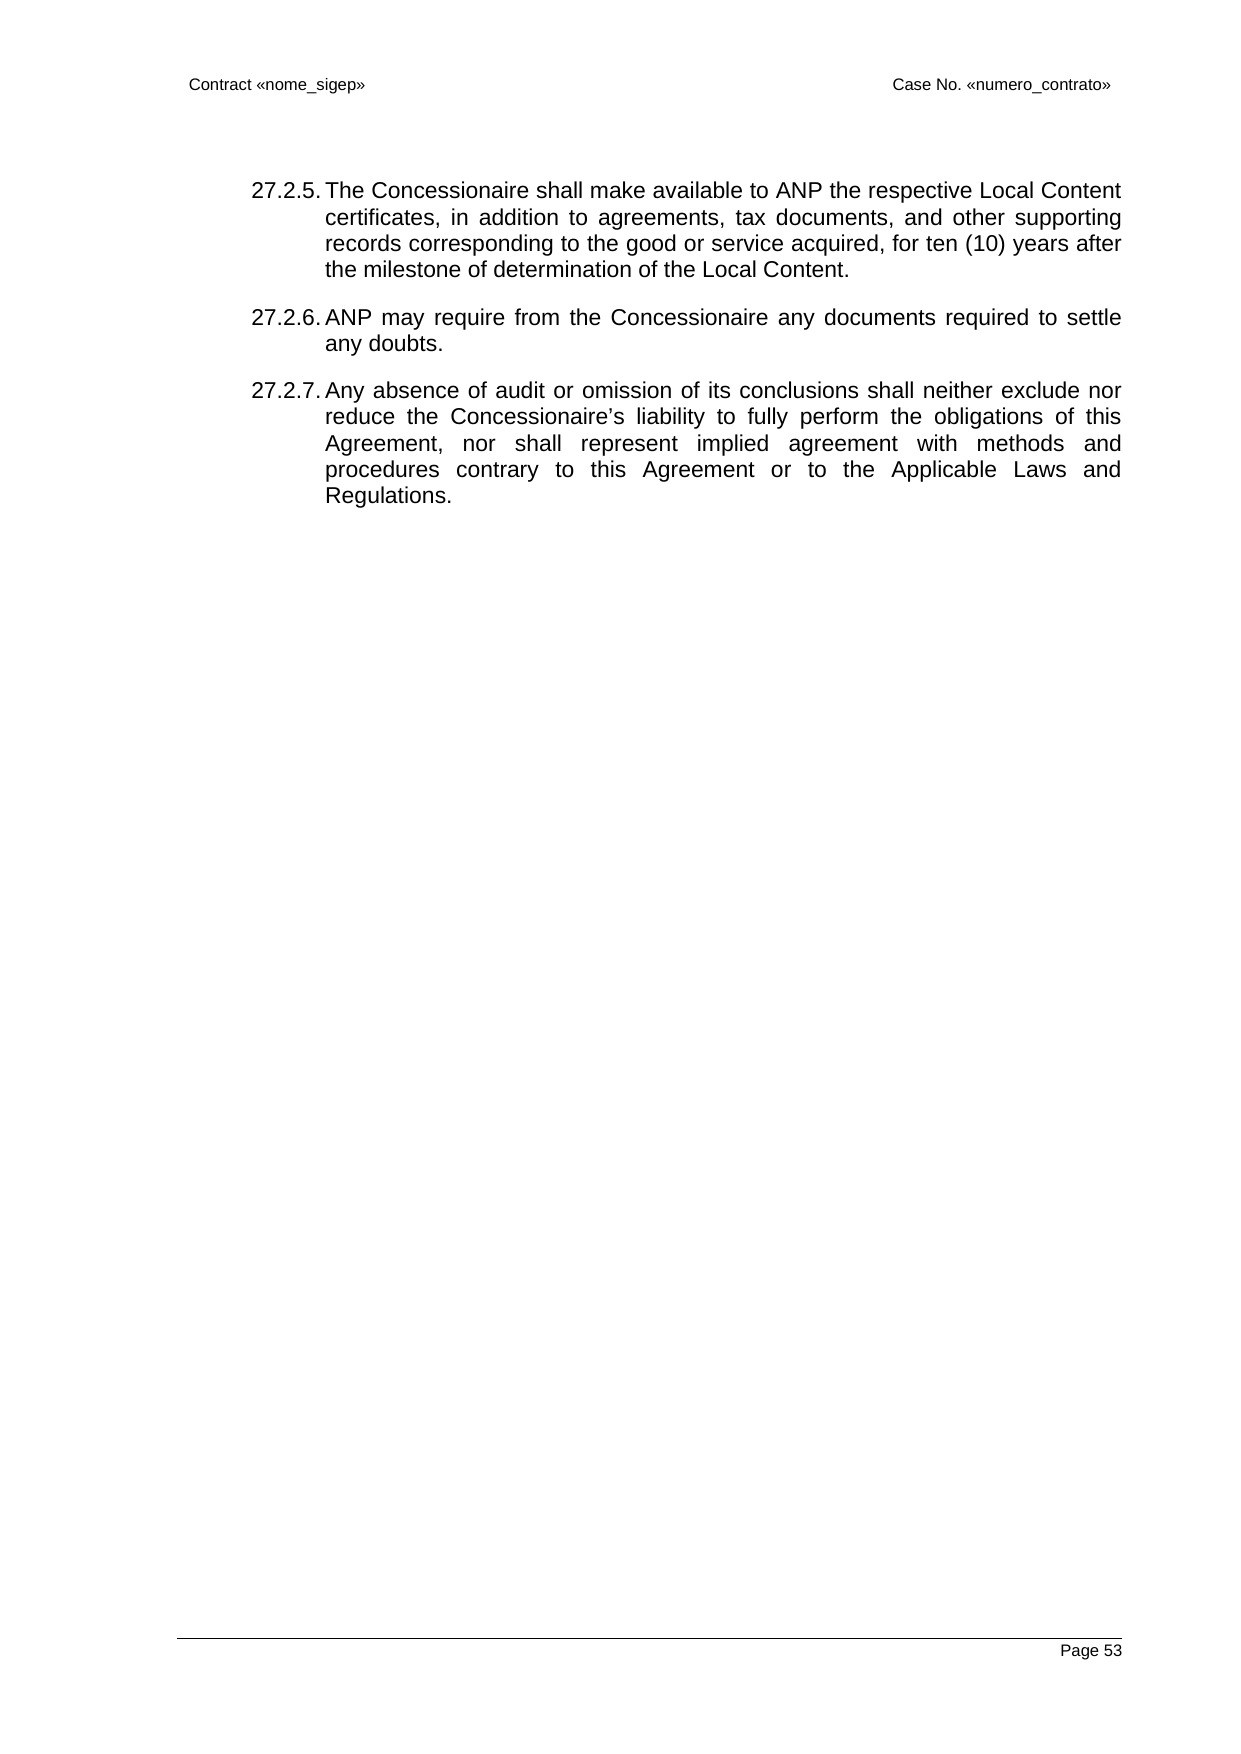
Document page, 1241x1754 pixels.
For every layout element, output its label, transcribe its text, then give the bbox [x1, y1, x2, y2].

text The Concessionaire shall make available to ANP the respective Local Content certificates, in addition to agreements, tax documents, and other supporting records corresponding to the good or service acquired, for ten (10) years after the milestone of determination of the Local Content. [251, 177, 1122, 283]
text Any absence of audit or omission of its conclusions shall neither exclude nor reduce the Concessionaire’s liability to fully perform the obligations of this Agreement, nor shall represent implied agreement with methods and procedures contrary to this Agreement or to the Applicable Laws and Regulations. [251, 377, 1122, 509]
text ANP may require from the Concessionaire any documents required to settle any doubts. [251, 303, 1122, 356]
